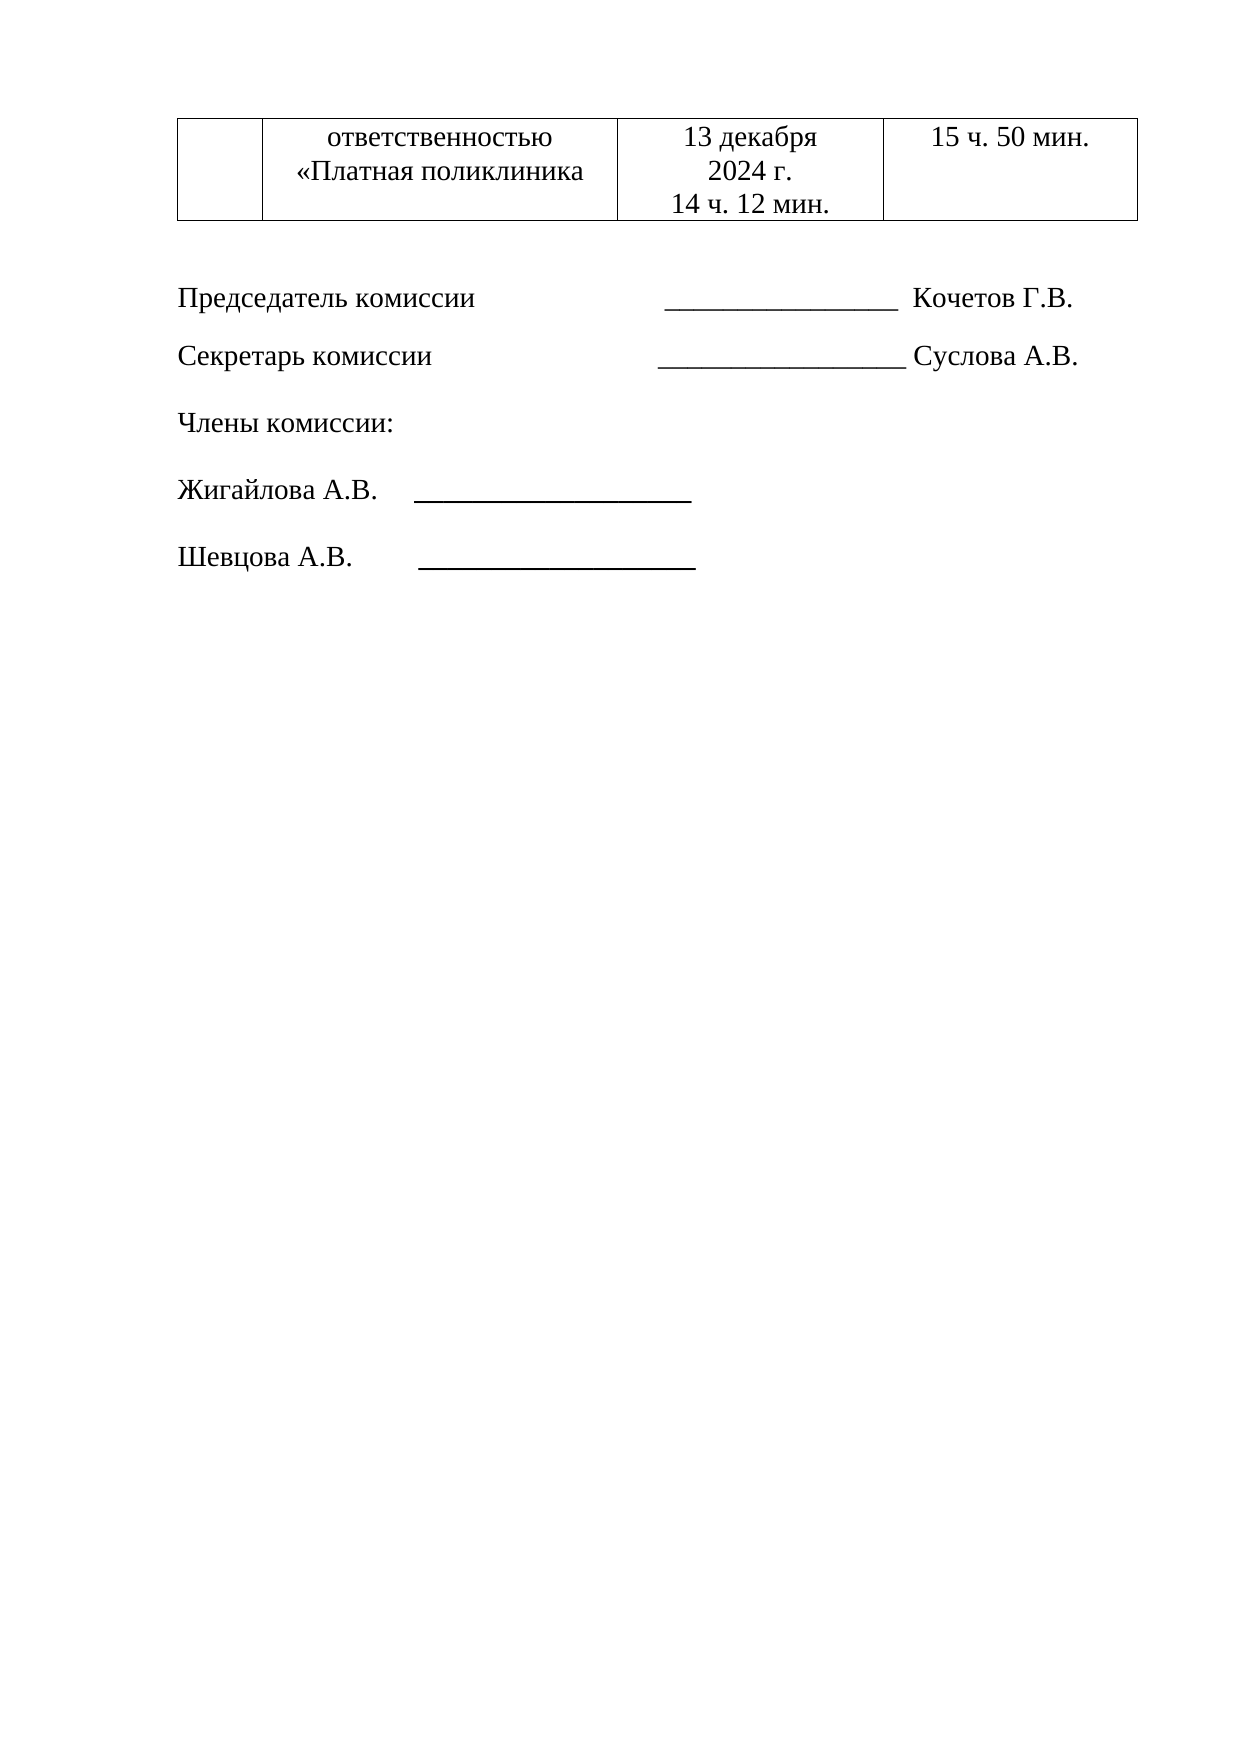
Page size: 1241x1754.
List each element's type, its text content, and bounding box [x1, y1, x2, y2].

text Члены комиссии: [177, 405, 1152, 438]
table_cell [618, 119, 883, 220]
table_cell 2. [178, 119, 262, 220]
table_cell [884, 119, 1137, 220]
text Жигайлова А.В. ___________________ [177, 472, 1152, 506]
text Секретарь комиссии _________________ Суслова А.В. [177, 338, 1152, 371]
text Шевцова А.В. ___________________ [177, 539, 1152, 573]
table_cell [263, 119, 617, 220]
text Председатель комиссии ________________ Кочетов Г.В. [177, 288, 1152, 313]
